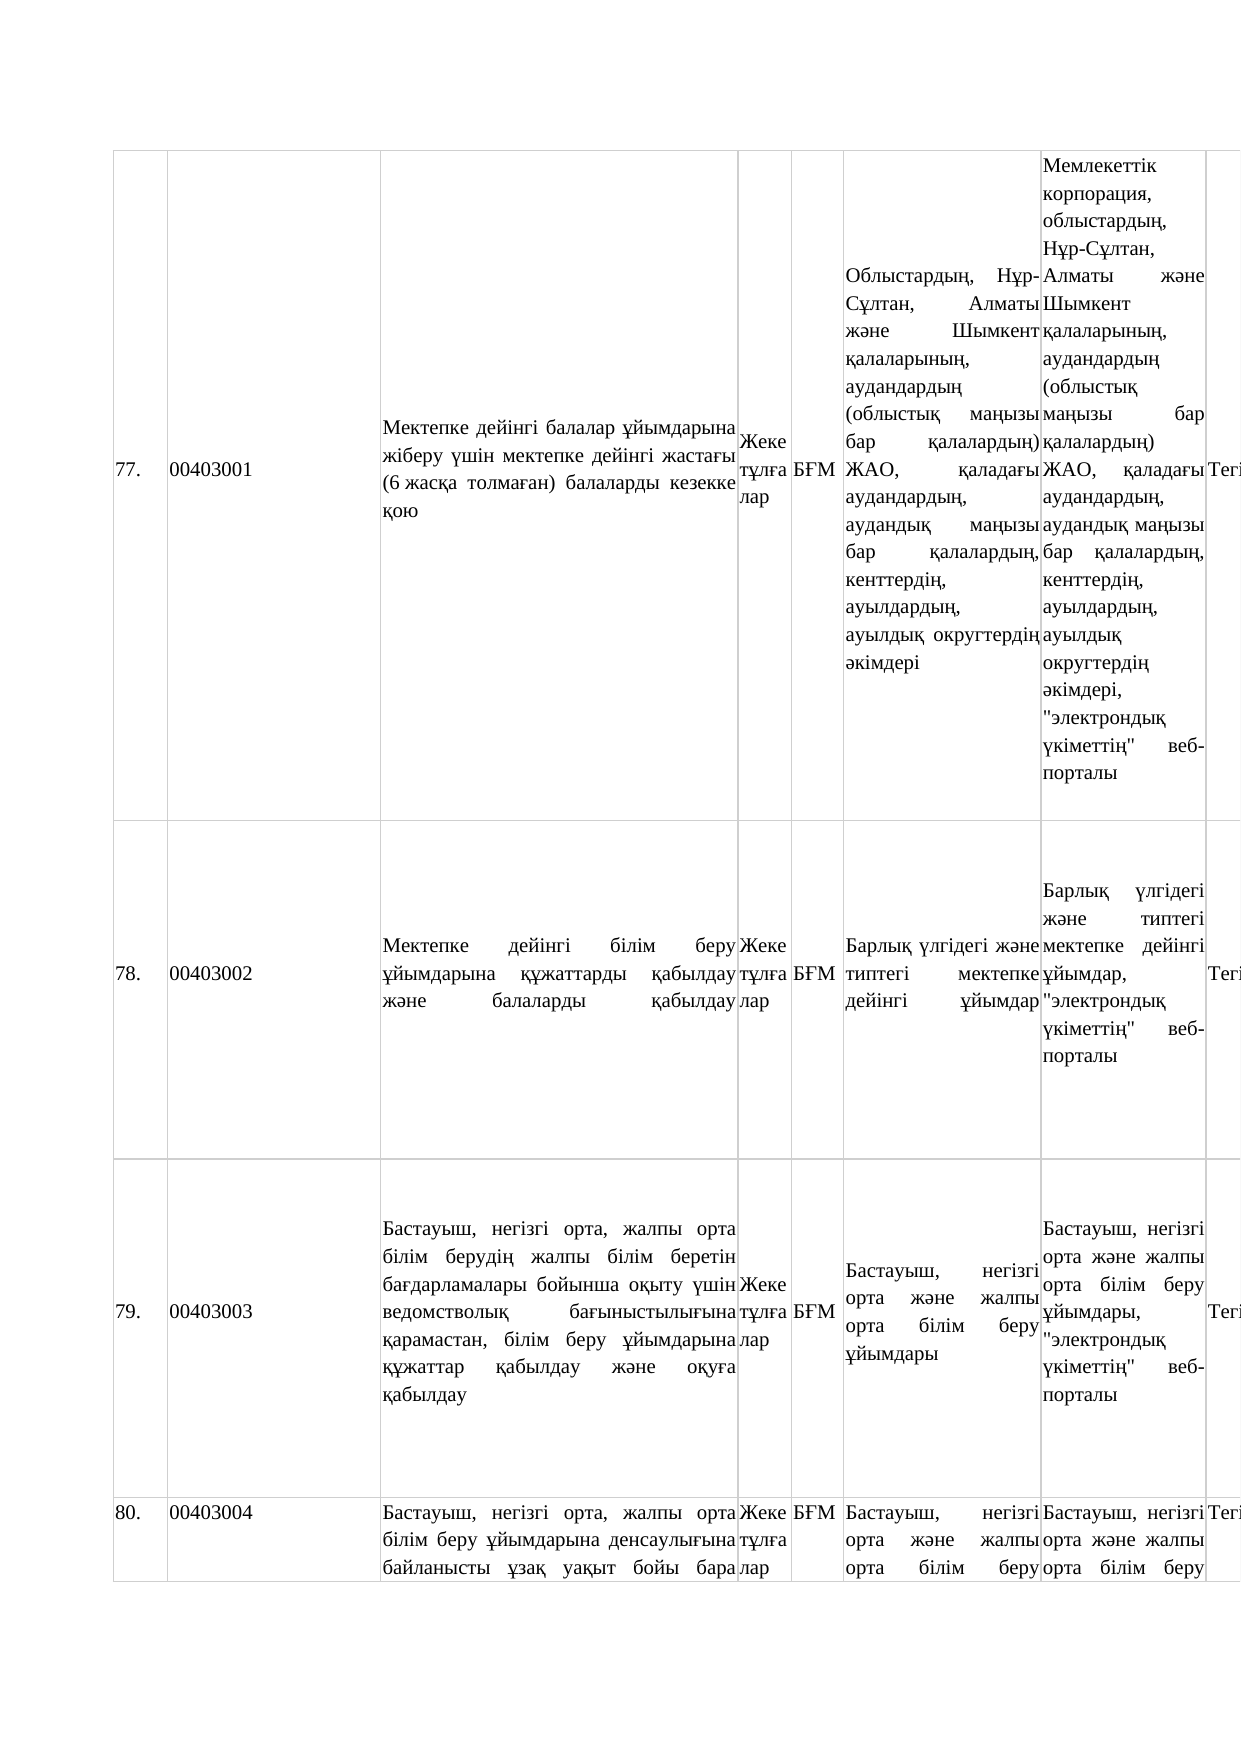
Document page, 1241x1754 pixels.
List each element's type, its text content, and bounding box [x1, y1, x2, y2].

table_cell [381, 1498, 737, 1581]
table_cell Жеке тұлғалар [739, 151, 791, 820]
table_cell Мемлекеттік корпорация, облыстардың, Нұр-Сұлтан, Алматы және Шымкент қалаларының, аудандардың (облыстық маңызы бар қалалардың) ЖАО, қаладағы аудандардың, аудандық маңызы бар қалалардың, кенттердің, ауылдардың, ауылдық округтердің әкімдері, "электрондық үкіметтің" веб-порталы [1042, 151, 1205, 820]
table_cell Облыстардың, Нұр-Сұлтан, Алматы және Шымкент қалаларының, аудандардың (облыстық маңызы бар қалалардың) ЖАО, қаладағы аудандардың, аудандық маңызы бар қалалардың, кенттердің, ауылдардың, ауылдық округтердің әкімдері [844, 151, 1040, 820]
table_cell Мектепке дейінгі балалар ұйымдарына жіберу үшін мектепке дейінгі жастағы (6 жасқа толмаған) балаларды кезекке қою [381, 151, 737, 820]
table_cell Бастауыш, негізгі орта, жалпы орта білім берудің жалпы білім беретін бағдарламалары бойынша оқыту үшін ведомстволық бағыныстылығына қарамастан, білім беру ұйымдарына құжаттар қабылдау және оқуға қабылдау [381, 1160, 737, 1497]
table_cell БҒМ [792, 1160, 843, 1497]
table_cell БҒМ [792, 151, 843, 820]
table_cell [1042, 1498, 1205, 1581]
table_cell Бастауыш, негізгі орта және жалпы орта білім беру ұйымдары, "электрондық үкіметтің" веб-порталы [1042, 1160, 1205, 1497]
table_cell Тегін [1207, 1498, 1240, 1581]
table_cell Жеке тұлғалар [739, 1160, 791, 1497]
table_cell БҒМ [792, 821, 843, 1158]
table_cell 80. [114, 1498, 167, 1581]
table_cell Тегін [1207, 821, 1240, 1158]
table_cell 00403002 [168, 821, 380, 1158]
table_cell 78. [114, 821, 167, 1158]
table_cell Барлық үлгідегі және типтегі мектепке дейінгі ұйымдар, "электрондық үкіметтің" веб-порталы [1042, 821, 1205, 1158]
table_cell БҒМ [792, 1498, 843, 1581]
table_cell Бастауыш, негізгі орта және жалпы орта білім беру ұйымдары [844, 1160, 1040, 1497]
table_cell 00403001 [168, 151, 380, 820]
table_cell Мектепке дейінгі білім беру ұйымдарына құжаттарды қабылдау және балаларды қабылдау [381, 821, 737, 1158]
table_cell 00403003 [168, 1160, 380, 1497]
table_cell Тегін [1207, 1160, 1240, 1497]
table_cell Тегін [1207, 151, 1240, 820]
table_cell 77. [114, 151, 167, 820]
table_cell Жеке тұлғалар [739, 1498, 791, 1581]
table_cell Жеке тұлғалар [739, 821, 791, 1158]
table_cell Барлық үлгідегі және типтегі мектепке дейінгі ұйымдар [844, 821, 1040, 1158]
table_cell 00403004 [168, 1498, 380, 1581]
table_cell 79. [114, 1160, 167, 1497]
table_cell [844, 1498, 1040, 1581]
